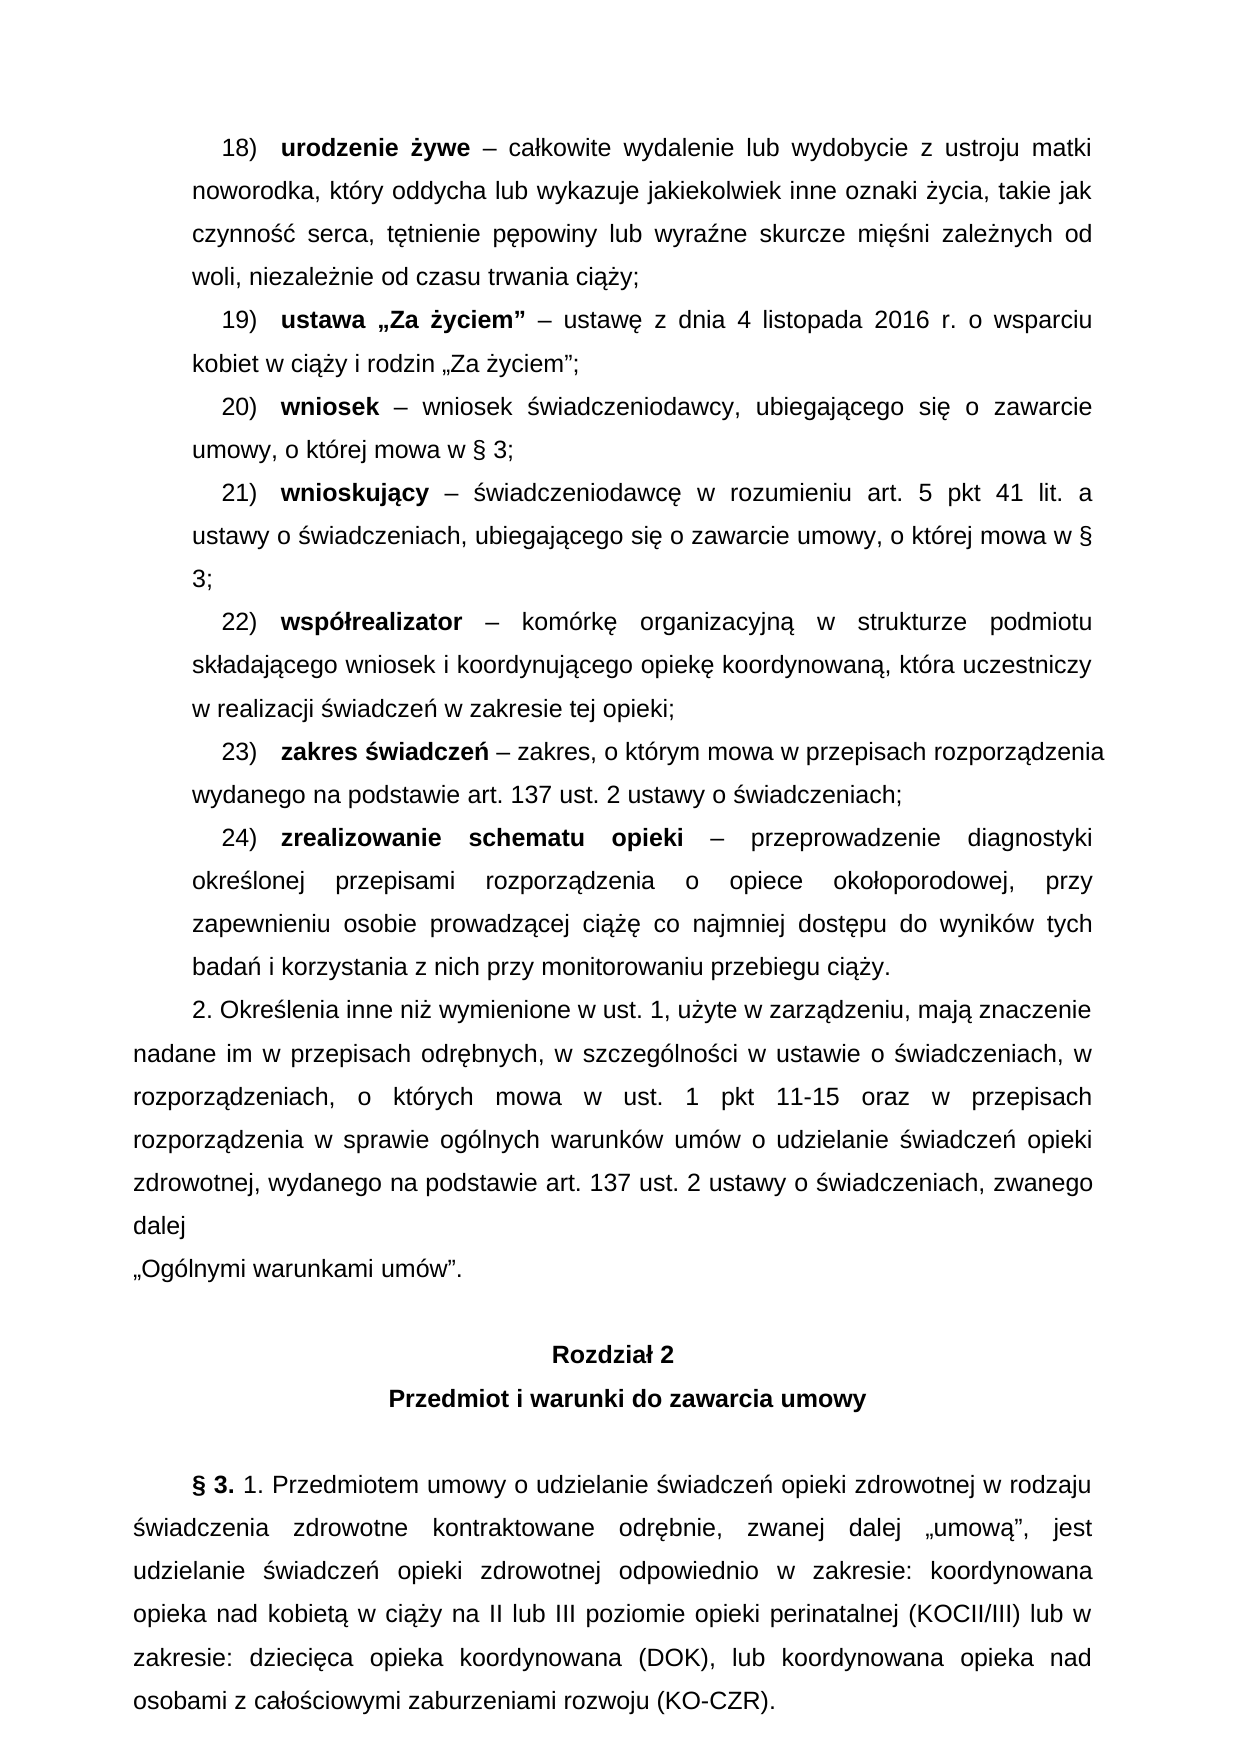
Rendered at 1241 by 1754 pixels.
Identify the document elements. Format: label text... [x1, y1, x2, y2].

list zrealizowanie schematu opieki – przeprowadzenie diagnostyki określonej przepisami rozporządzenia o opiece okołoporodowej, przy zapewnieniu osobie prowadzącej ciążę co najmniej dostępu do wyników tych badań i korzystania z nich przy monitorowaniu przebiegu ciąży. [192, 823, 1093, 981]
list ustawa „Za życiem” – ustawę z dnia 4 listopada 2016 r. o wsparciu kobiet w ciąży i rodzin „Za życiem”; [192, 305, 1093, 377]
subtitle Rozdział 2 [381, 1341, 845, 1369]
text „Ogólnymi warunkami umów”. [133, 1254, 1105, 1283]
list wnioskujący – świadczeniodawcę w rozumieniu art. 5 pkt 41 lit. a ustawy o świadczeniach, ubiegającego się o zawarcie umowy, o której mowa w § 3; [192, 478, 1093, 593]
text Przedmiot i warunki do zawarcia umowy [167, 1384, 1087, 1412]
list współrealizator – komórkę organizacyjną w strukturze podmiotu składającego wniosek i koordynującego opiekę koordynowaną, która uczestniczy w realizacji świadczeń w zakresie tej opieki; [192, 607, 1093, 722]
text § 3. 1. Przedmiotem umowy o udzielanie świadczeń opieki zdrowotnej w rodzaju świadczenia zdrowotne kontraktowane odrębnie, zwanej dalej „umową”, jest udzielanie świadczeń opieki zdrowotnej odpowiednio w zakresie: koordynowana opieka nad kobietą w ciąży na II lub III poziomie opieki perinatalnej (KOCII/III) lub w zakresie: dziecięca opieka koordynowana (DOK), lub koordynowana opieka nad osobami z całościowymi zaburzeniami rozwoju (KO-CZR). [133, 1470, 1093, 1714]
list urodzenie żywe – całkowite wydalenie lub wydobycie z ustroju matki noworodka, który oddycha lub wykazuje jakiekolwiek inne oznaki życia, takie jak czynność serca, tętnienie pępowiny lub wyraźne skurcze mięśni zależnych od woli, niezależnie od czasu trwania ciąży; [192, 133, 1093, 291]
text 2. Określenia inne niż wymienione w ust. 1, użyte w zarządzeniu, mają znaczenie nadane im w przepisach odrębnych, w szczególności w ustawie o świadczeniach, w rozporządzeniach, o których mowa w ust. 1 pkt 11-15 oraz w przepisach rozporządzenia w sprawie ogólnych warunków umów o udzielanie świadczeń opieki zdrowotnej, wydanego na podstawie art. 137 ust. 2 ustawy o świadczeniach, zwanego dalej [133, 995, 1093, 1240]
list wniosek – wniosek świadczeniodawcy, ubiegającego się o zawarcie umowy, o której mowa w § 3; [192, 392, 1093, 463]
text wydanego na podstawie art. 137 ust. 2 ustawy o świadczeniach; [192, 780, 1105, 808]
list zakres świadczeń – zakres, o którym mowa w przepisach rozporządzenia [221, 737, 1105, 765]
